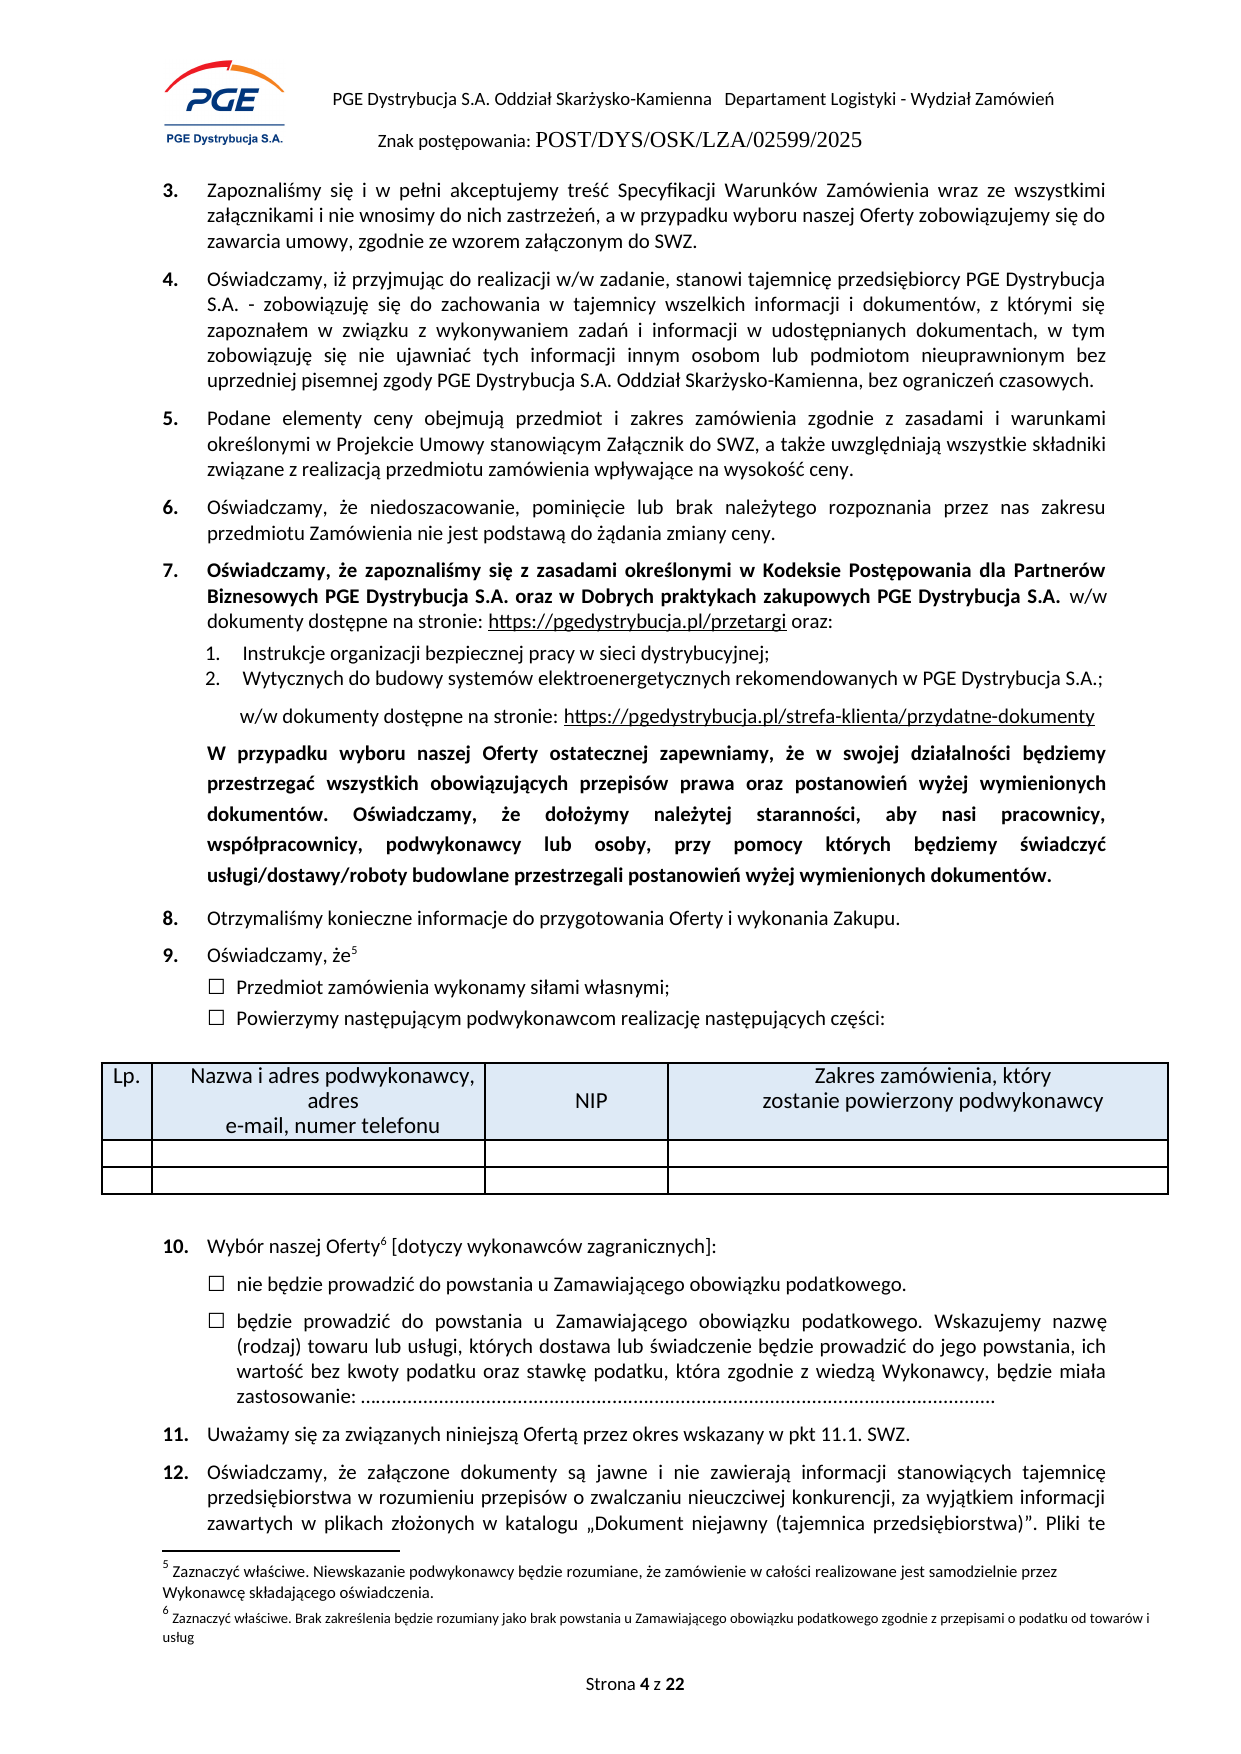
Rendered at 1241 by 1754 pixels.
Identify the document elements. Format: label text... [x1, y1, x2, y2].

table_header Lp. [103, 1064, 151, 1139]
list Uważamy się za związanych niniejszą Ofertą przez okres wskazany w pkt 11.1. SWZ. [162, 1421, 1107, 1446]
list Podane elementy ceny obejmują przedmiot i zakres zamówienia zgodnie z zasadami i warunkami określonymi w Projekcie Umowy stanowiącym Załącznik do SWZ, a także uwzględniają wszystkie składniki związane z realizacją przedmiotu zamówienia wpływające na wysokość ceny. [162, 406, 1107, 482]
table_cell [103, 1168, 151, 1193]
table_header Zakres zamówienia, który zostanie powierzony podwykonawcy [669, 1064, 1167, 1139]
list Zapoznaliśmy się i w pełni akceptujemy treść Specyfikacji Warunków Zamówienia wraz ze wszystkimi załącznikami i nie wnosimy do nich zastrzeżeń, a w przypadku wyboru naszej Oferty zobowiązujemy się do zawarcia umowy, zgodnie ze wzorem załączonym do SWZ. [162, 177, 1107, 253]
list Otrzymaliśmy konieczne informacje do przygotowania Oferty i wykonania Zakupu. [162, 905, 1107, 930]
list Oświadczamy, że niedoszacowanie, pominięcie lub brak należytego rozpoznania przez nas zakresu przedmiotu Zamówienia nie jest podstawą do żądania zmiany ceny. [162, 494, 1107, 545]
text Powierzymy następującym podwykonawcom realizację następujących części: [207, 1006, 1137, 1031]
picture [162, 59, 287, 147]
list Wytycznych do budowy systemów elektroenergetycznych rekomendowanych w PGE Dystrybucja S.A.; [205, 666, 1107, 691]
text ☐ będzie prowadzić do powstania u Zamawiającego obowiązku podatkowego. Wskazujemy nazwę (rodzaj) towaru lub usługi, których dostawa lub świadczenie będzie prowadzić do jego powstania, ich wartość bez kwoty podatku oraz stawkę podatku, która zgodnie z wiedzą Wykonawcy, będzie miała zastosowanie: …...................................................................................................................... [207, 1308, 1107, 1408]
list Oświadczamy, że [162, 943, 1107, 968]
list Wybór naszej Oferty [dotyczy wykonawców zagranicznych]: [162, 1233, 1107, 1258]
text ☐ nie będzie prowadzić do powstania u Zamawiającego obowiązku podatkowego. [207, 1271, 1107, 1296]
text Przedmiot zamówienia wykonamy siłami własnymi; [207, 974, 1137, 999]
table_cell [669, 1141, 1167, 1166]
table_cell [486, 1141, 667, 1166]
table_cell [153, 1168, 484, 1193]
list Oświadczamy, że zapoznaliśmy się z zasadami określonymi w Kodeksie Postępowania dla Partnerów Biznesowych PGE Dystrybucja S.A. oraz w Dobrych praktykach zakupowych PGE Dystrybucja S.A. w/w dokumenty dostępne na stronie: https://pgedystrybucja.pl/przetargi oraz: [162, 558, 1107, 634]
list Oświadczamy, iż przyjmując do realizacji w/w zadanie, stanowi tajemnicę przedsiębiorcy PGE Dystrybucja S.A. - zobowiązuję się do zachowania w tajemnicy wszelkich informacji i dokumentów, z którymi się zapoznałem w związku z wykonywaniem zadań i informacji w udostępnianych dokumentach, w tym zobowiązuję się nie ujawniać tych informacji innym osobom lub podmiotom nieuprawnionym bez uprzedniej pisemnej zgody PGE Dystrybucja S.A. Oddział Skarżysko-Kamienna, bez ograniczeń czasowych. [162, 266, 1107, 393]
table_header NIP [486, 1064, 667, 1139]
table_cell [669, 1168, 1167, 1193]
table_cell [486, 1168, 667, 1193]
table_cell [103, 1141, 151, 1166]
text w/w dokumenty dostępne na stronie: https://pgedystrybucja.pl/strefa-klienta/przydatne-dokumenty [207, 703, 1107, 729]
list Instrukcje organizacji bezpiecznej pracy w sieci dystrybucyjnej; [205, 640, 1107, 666]
table_header Nazwa i adres podwykonawcy, adres e-mail, numer telefonu [153, 1064, 484, 1139]
text W przypadku wyboru naszej Oferty ostatecznej zapewniamy, że w swojej działalności będziemy przestrzegać wszystkich obowiązujących przepisów prawa oraz postanowień wyżej wymienionych dokumentów. Oświadczamy, że dołożymy należytej staranności, aby nasi pracownicy, współpracownicy, podwykonawcy lub osoby, przy pomocy których będziemy świadczyć usługi/dostawy/roboty budowlane przestrzegali postanowień wyżej wymienionych dokumentów. [207, 740, 1107, 887]
table_cell [153, 1141, 484, 1166]
